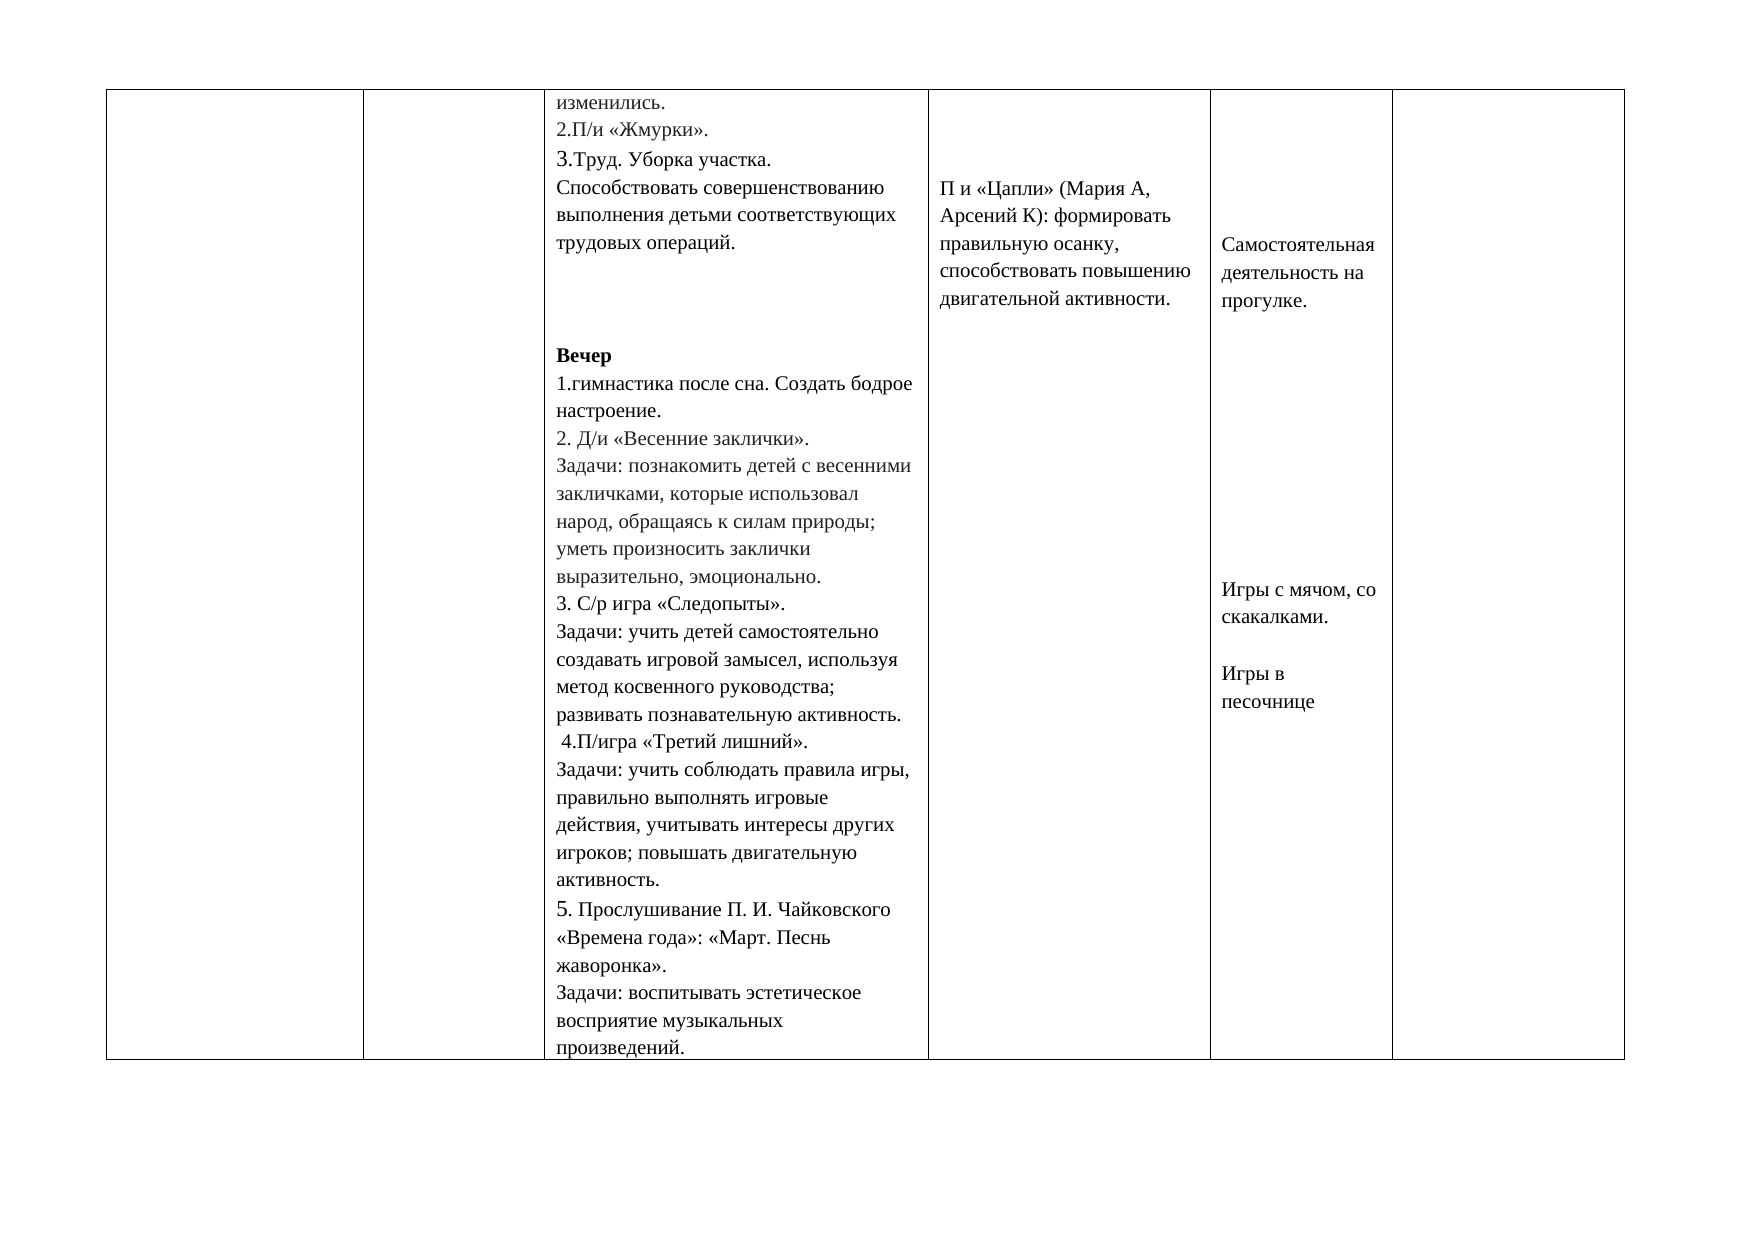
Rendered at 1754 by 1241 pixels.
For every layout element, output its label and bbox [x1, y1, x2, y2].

table_cell [929, 90, 1210, 1059]
table_cell [1211, 90, 1392, 1059]
table_cell [364, 90, 544, 1059]
table_cell [1393, 90, 1624, 1059]
table_cell [545, 90, 928, 1059]
table_cell [107, 90, 363, 1059]
